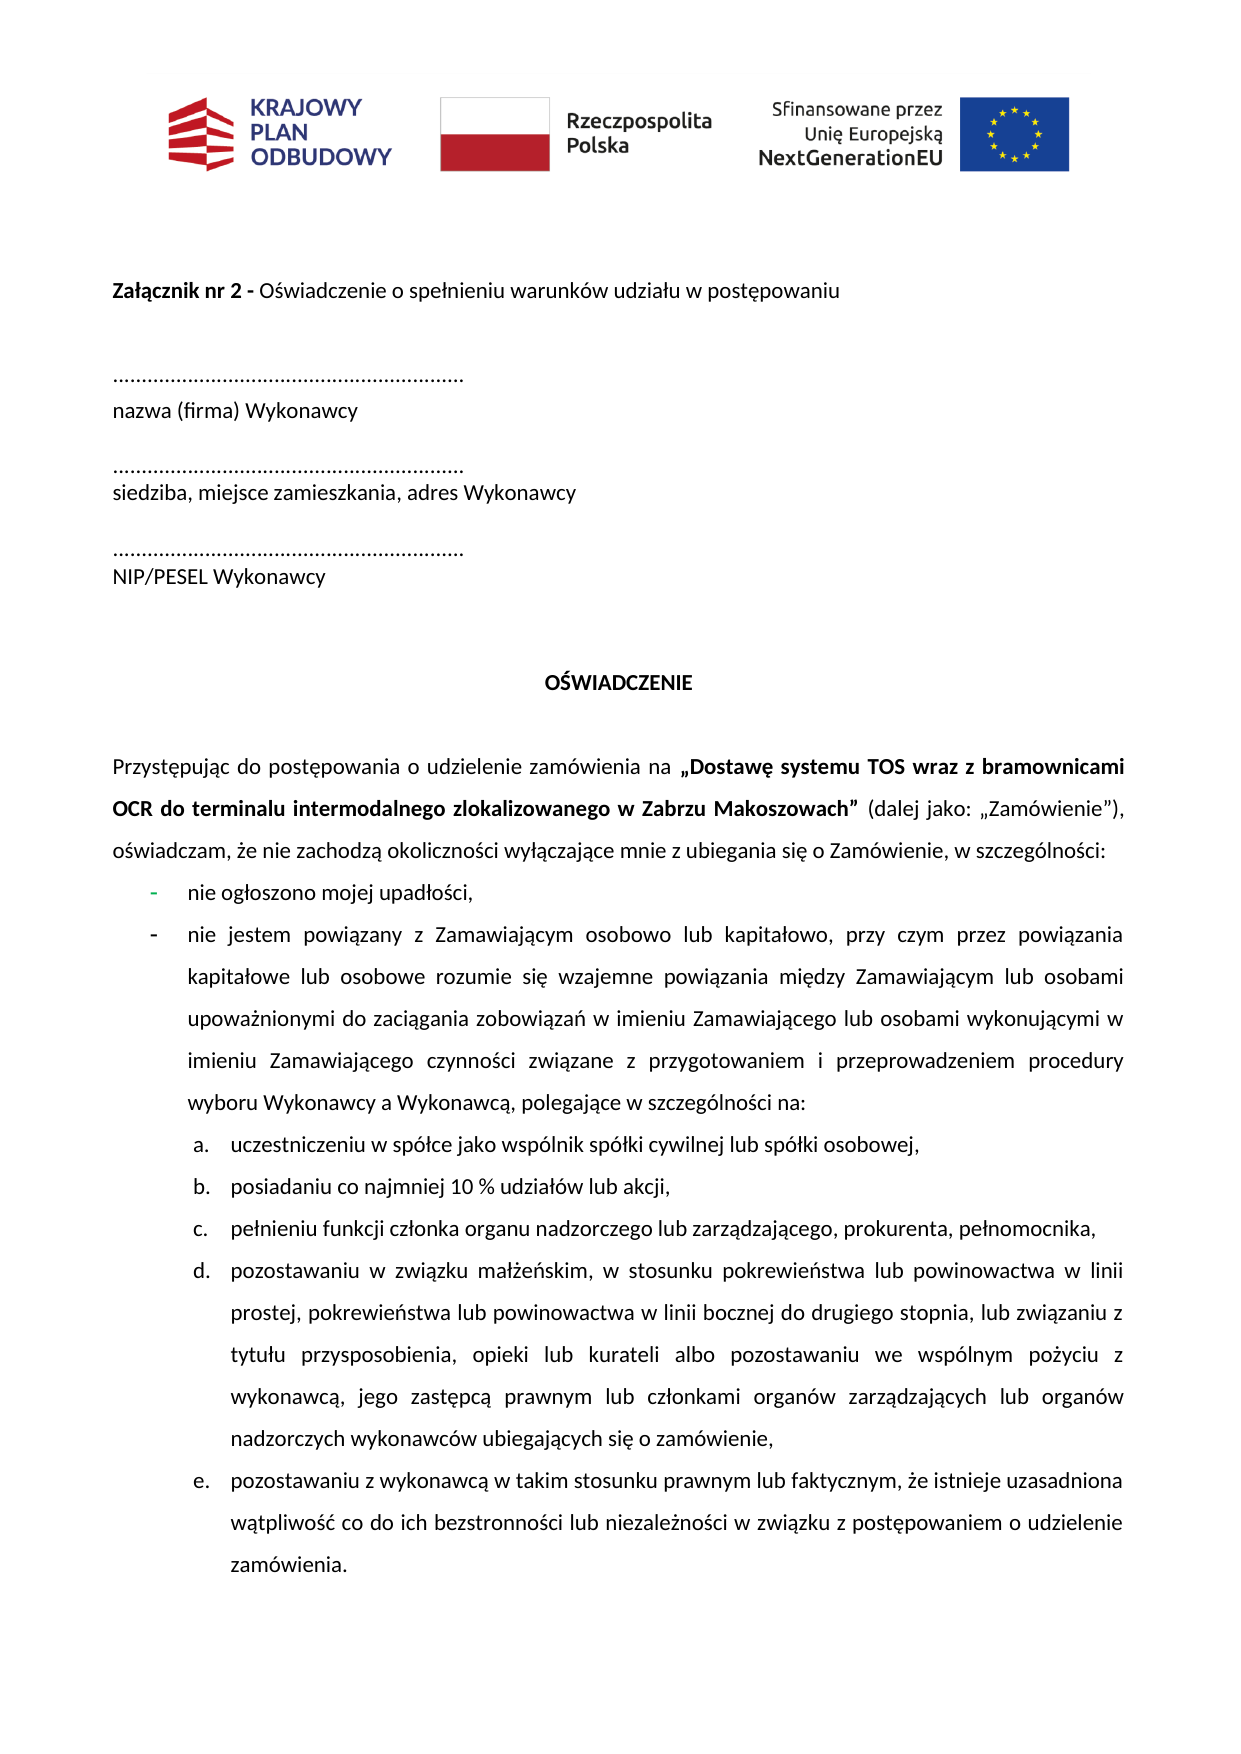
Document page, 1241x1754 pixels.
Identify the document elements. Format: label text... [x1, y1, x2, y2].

text Załącznik nr 2 - Oświadczenie o spełnieniu warunków udziału w postępowaniu [112, 276, 1100, 304]
text NIP/PESEL Wykonawcy [112, 562, 1125, 590]
list nie jestem powiązany z Zamawiającym osobowo lub kapitałowo, przy czym przez powiązania kapitałowe lub osobowe rozumie się wzajemne powiązania między Zamawiającym lub osobami upoważnionymi do zaciągania zobowiązań w imieniu Zamawiającego lub osobami wykonującymi w imieniu Zamawiającego czynności związane z przygotowaniem i przeprowadzeniem procedury wyboru Wykonawcy a Wykonawcą, polegające w szczególności na: [150, 920, 1125, 1116]
text siedziba, miejsce zamieszkania, adres Wykonawcy [112, 478, 1125, 506]
list pozostawaniu w związku małżeńskim, w stosunku pokrewieństwa lub powinowactwa w linii prostej, pokrewieństwa lub powinowactwa w linii bocznej do drugiego stopnia, lub związaniu z tytułu przysposobienia, opieki lub kurateli albo pozostawaniu we wspólnym pożyciu z wykonawcą, jego zastępcą prawnym lub członkami organów zarządzających lub organów nadzorczych wykonawców ubiegających się o zamówienie, [193, 1256, 1125, 1452]
picture [146, 73, 1092, 194]
text OŚWIADCZENIE [112, 668, 1125, 696]
list nie ogłoszono mojej upadłości, [150, 878, 1125, 906]
text ............................................................. [112, 534, 1125, 562]
list pełnieniu funkcji członka organu nadzorczego lub zarządzającego, prokurenta, pełnomocnika, [193, 1214, 1125, 1242]
text Przystępując do postępowania o udzielenie zamówienia na „Dostawę systemu TOS wraz z bramownicami OCR do terminalu intermodalnego zlokalizowanego w Zabrzu Makoszowach” (dalej jako: „Zamówienie”), oświadczam, że nie zachodzą okoliczności wyłączające mnie z ubiegania się o Zamówienie, w szczególności: [112, 752, 1125, 864]
list pozostawaniu z wykonawcą w takim stosunku prawnym lub faktycznym, że istnieje uzasadniona wątpliwość co do ich bezstronności lub niezależności w związku z postępowaniem o udzielenie zamówienia. [193, 1466, 1125, 1578]
text ............................................................. [112, 364, 1125, 387]
text nazwa (firma) Wykonawcy [112, 400, 1125, 423]
list uczestniczeniu w spółce jako wspólnik spółki cywilnej lub spółki osobowej, [193, 1130, 1125, 1158]
list posiadaniu co najmniej 10 % udziałów lub akcji, [193, 1172, 1125, 1200]
text ............................................................. [112, 455, 1125, 478]
